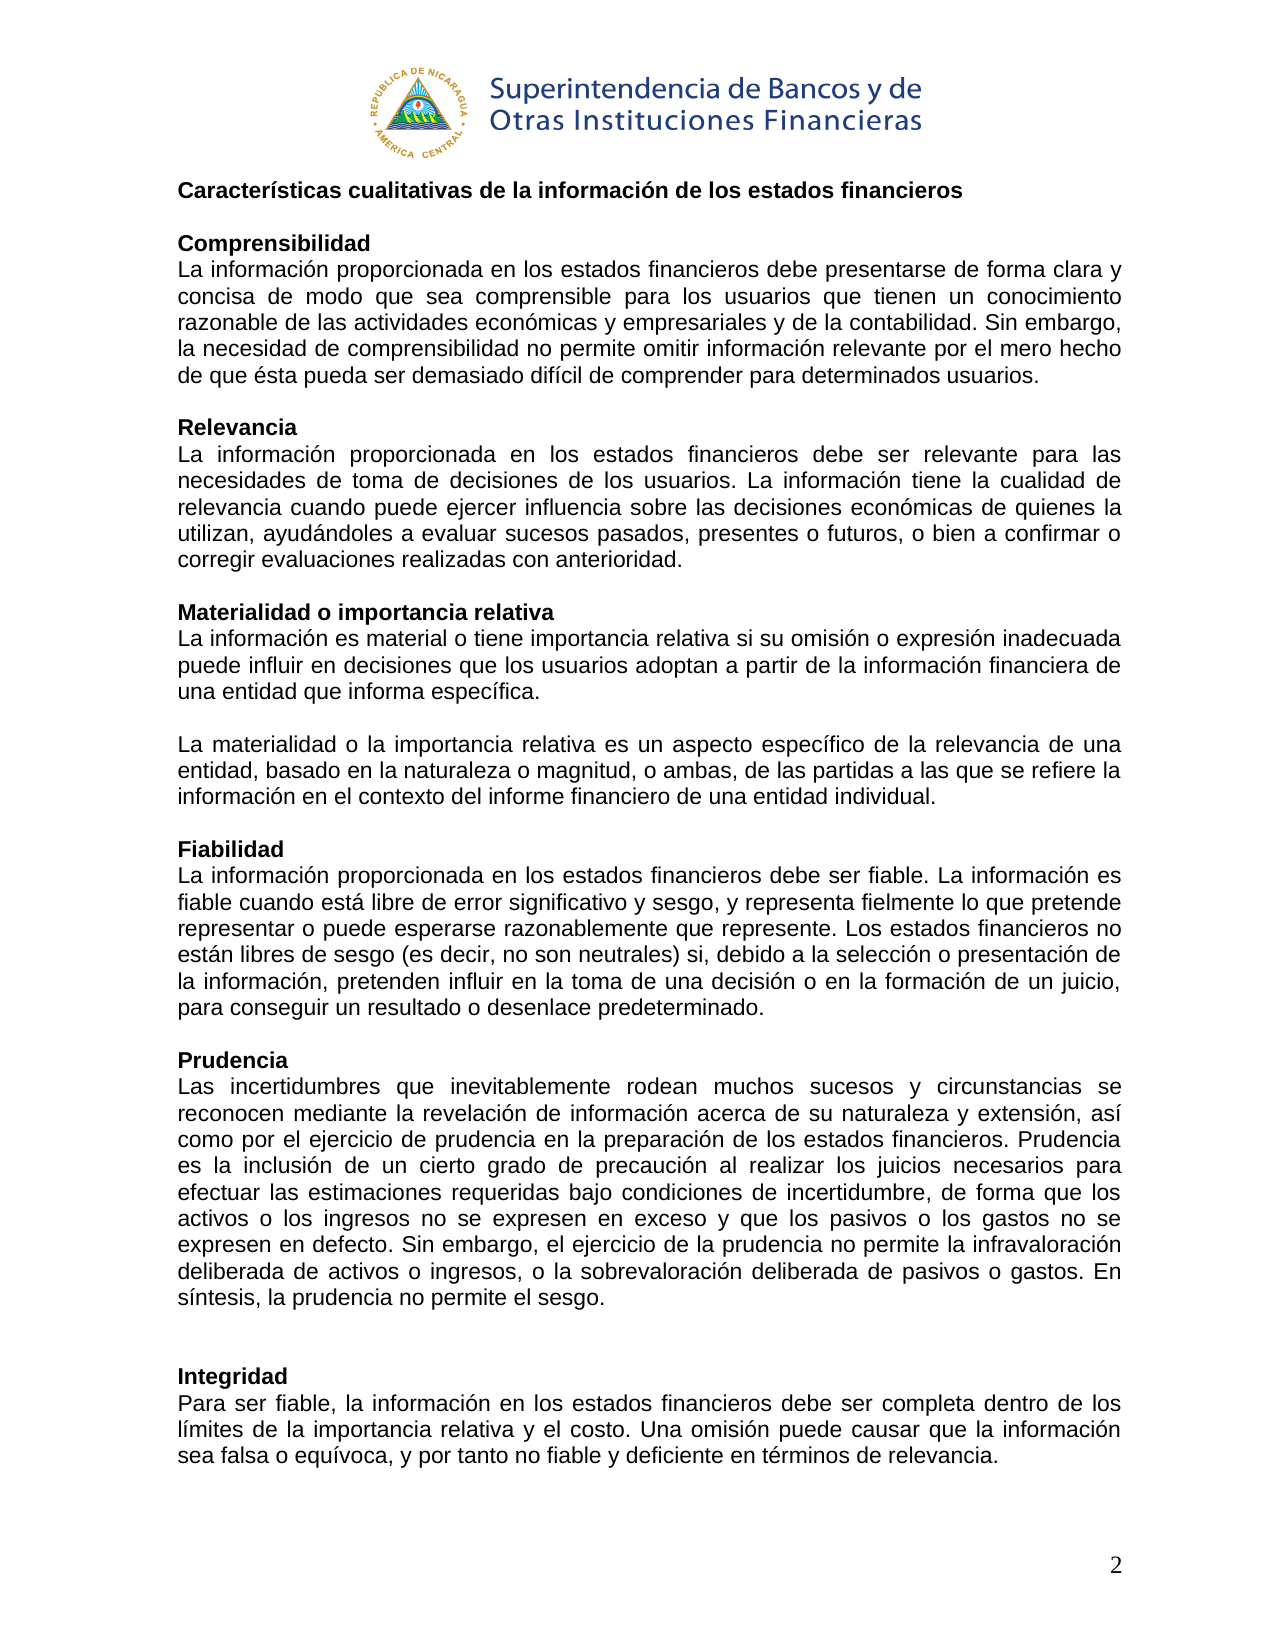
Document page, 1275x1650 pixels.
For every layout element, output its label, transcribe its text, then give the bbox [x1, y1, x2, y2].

text La información proporcionada en los estados financieros debe ser relevante para las necesidades de toma de decisiones de los usuarios. La información tiene la cualidad de relevancia cuando puede ejercer influencia sobre las decisiones económicas de quienes la utilizan, ayudándoles a evaluar sucesos pasados, presentes o futuros, o bien a confirmar o corregir evaluaciones realizadas con anterioridad. [177, 441, 1122, 572]
text Comprensibilidad [177, 230, 1122, 256]
text La materialidad o la importancia relativa es un aspecto específico de la relevancia de una entidad, basado en la naturaleza o magnitud, o ambas, de las partidas a las que se refiere la información en el contexto del informe financiero de una entidad individual. [177, 731, 1122, 810]
text Características cualitativas de la información de los estados financieros [177, 177, 1122, 203]
text Integridad [177, 1363, 1122, 1389]
text La información proporcionada en los estados financieros debe presentarse de forma clara y concisa de modo que sea comprensible para los usuarios que tienen un conocimiento razonable de las actividades económicas y empresariales y de la contabilidad. Sin embargo, la necesidad de comprensibilidad no permite omitir información relevante por el mero hecho de que ésta pueda ser demasiado difícil de comprender para determinados usuarios. [177, 256, 1122, 388]
text Prudencia [177, 1047, 1122, 1073]
text Fiabilidad [177, 836, 1122, 862]
text Las incertidumbres que inevitablemente rodean muchos sucesos y circunstancias se reconocen mediante la revelación de información acerca de su naturaleza y extensión, así como por el ejercicio de prudencia en la preparación de los estados financieros. Prudencia es la inclusión de un cierto grado de precaución al realizar los juicios necesarios para efectuar las estimaciones requeridas bajo condiciones de incertidumbre, de forma que los activos o los ingresos no se expresen en exceso y que los pasivos o los gastos no se expresen en defecto. Sin embargo, el ejercicio de la prudencia no permite la infravaloración deliberada de activos o ingresos, o la sobrevaloración deliberada de pasivos o gastos. En síntesis, la prudencia no permite el sesgo. [177, 1073, 1122, 1310]
text Materialidad o importancia relativa [177, 599, 1122, 625]
text Para ser fiable, la información en los estados financieros debe ser completa dentro de los límites de la importancia relativa y el costo. Una omisión puede causar que la información sea falsa o equívoca, y por tanto no fiable y deficiente en términos de relevancia. [177, 1389, 1122, 1468]
text La información es material o tiene importancia relativa si su omisión o expresión inadecuada puede influir en decisiones que los usuarios adoptan a partir de la información financiera de una entidad que informa específica. [177, 625, 1122, 704]
picture [357, 56, 942, 169]
text La información proporcionada en los estados financieros debe ser fiable. La información es fiable cuando está libre de error significativo y sesgo, y representa fielmente lo que pretende representar o puede esperarse razonablemente que represente. Los estados financieros no están libres de sesgo (es decir, no son neutrales) si, debido a la selección o presentación de la información, pretenden influir en la toma de una decisión o en la formación de un juicio, para conseguir un resultado o desenlace predeterminado. [177, 862, 1122, 1021]
text Relevancia [177, 414, 1122, 441]
